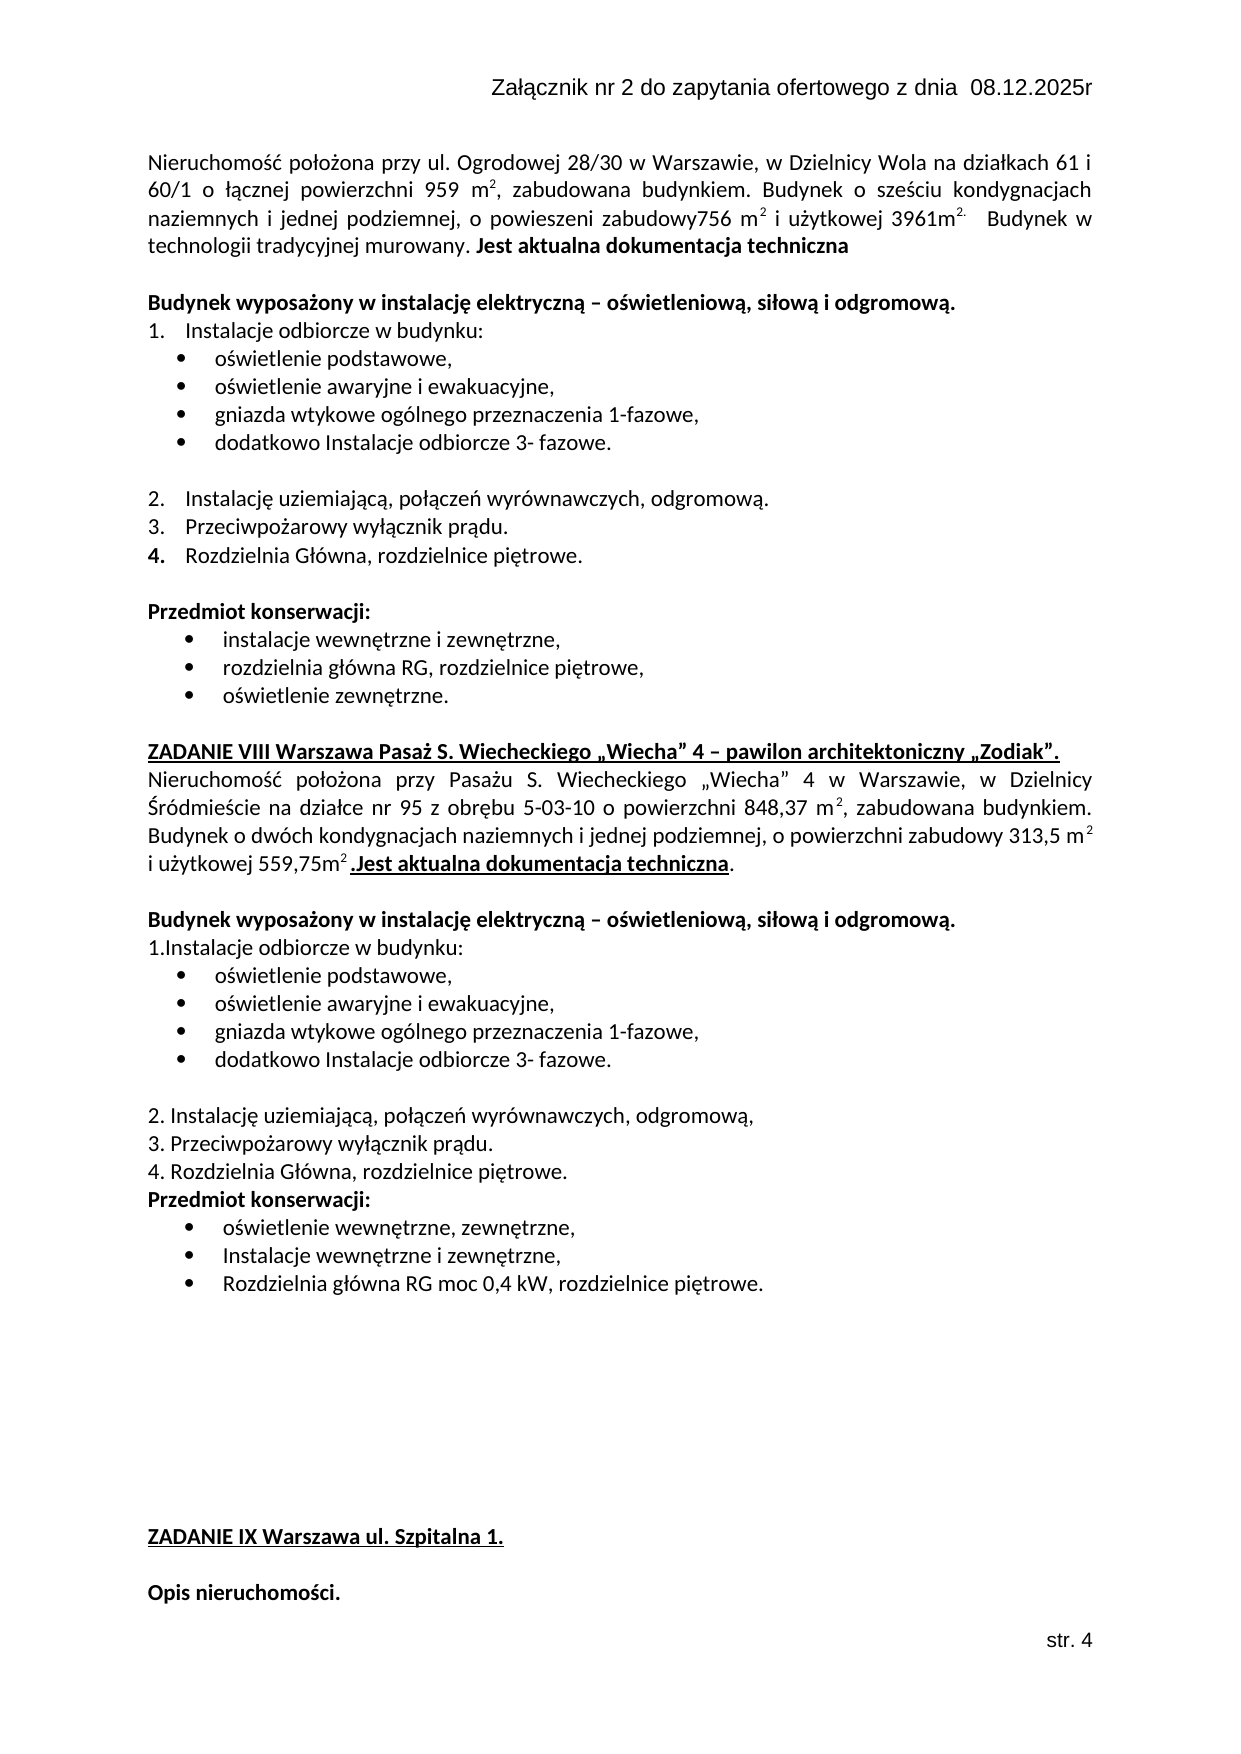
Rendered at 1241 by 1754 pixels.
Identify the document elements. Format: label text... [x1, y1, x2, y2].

text Przedmiot konserwacji: [148, 597, 1093, 625]
list oświetlenie awaryjne i ewakuacyjne, [177, 372, 1093, 400]
list Przeciwpożarowy wyłącznik prądu. [148, 512, 1093, 540]
text ZADANIE IX Warszawa ul. Szpitalna 1. [148, 1522, 1093, 1550]
text 3. Przeciwpożarowy wyłącznik prądu. [148, 1129, 1093, 1157]
text 1.Instalacje odbiorcze w budynku: [148, 933, 1093, 961]
list Instalacje odbiorcze w budynku: [148, 316, 1093, 344]
list rozdzielnia główna RG, rozdzielnice piętrowe, [185, 653, 1093, 681]
text ZADANIE VIII Warszawa Pasaż S. Wiecheckiego „Wiecha” 4 – pawilon architektoniczny „Zodiak”. [148, 737, 1093, 765]
text Opis nieruchomości. [148, 1578, 1093, 1606]
list dodatkowo Instalacje odbiorcze 3- fazowe. [177, 428, 1093, 456]
list Rozdzielnia główna RG moc 0,4 kW, rozdzielnice piętrowe. [185, 1269, 1093, 1298]
list Rozdzielnia Główna, rozdzielnice piętrowe. [148, 540, 1093, 569]
list oświetlenie wewnętrzne, zewnętrzne, [185, 1213, 1093, 1242]
text Budynek wyposażony w instalację elektryczną – oświetleniową, siłową i odgromową. [148, 288, 1093, 316]
list oświetlenie zewnętrzne. [185, 681, 1093, 709]
text 4. Rozdzielnia Główna, rozdzielnice piętrowe. [148, 1157, 1093, 1186]
list instalacje wewnętrzne i zewnętrzne, [185, 625, 1093, 653]
list gniazda wtykowe ogólnego przeznaczenia 1-fazowe, [177, 1017, 1093, 1045]
list gniazda wtykowe ogólnego przeznaczenia 1-fazowe, [177, 400, 1093, 428]
list oświetlenie awaryjne i ewakuacyjne, [177, 989, 1093, 1017]
text Przedmiot konserwacji: [148, 1186, 1093, 1213]
text Budynek wyposażony w instalację elektryczną – oświetleniową, siłową i odgromową. [148, 905, 1093, 933]
list dodatkowo Instalacje odbiorcze 3- fazowe. [177, 1045, 1093, 1073]
list Instalacje wewnętrzne i zewnętrzne, [185, 1242, 1093, 1269]
text Nieruchomość położona przy Pasażu S. Wiecheckiego „Wiecha” 4 w Warszawie, w Dzielnicy Śródmieście na działce nr 95 z obrębu 5-03-10 o powierzchni 848,37 m2, zabudowana budynkiem. Budynek o dwóch kondygnacjach naziemnych i jednej podziemnej, o powierzchni zabudowy 313,5 m2 i użytkowej 559,75m2 .Jest aktualna dokumentacja techniczna. [148, 765, 1093, 877]
text Nieruchomość położona przy ul. Ogrodowej 28/30 w Warszawie, w Dzielnicy Wola na działkach 61 i 60/1 o łącznej powierzchni 959 m2, zabudowana budynkiem. Budynek o sześciu kondygnacjach naziemnych i jednej podziemnej, o powieszeni zabudowy756 m2 i użytkowej 3961m2. Budynek w technologii tradycyjnej murowany. Jest aktualna dokumentacja techniczna [148, 148, 1093, 260]
list Instalację uziemiającą, połączeń wyrównawczych, odgromową. [148, 484, 1093, 512]
text 2. Instalację uziemiającą, połączeń wyrównawczych, odgromową, [148, 1101, 1093, 1129]
list oświetlenie podstawowe, [177, 961, 1093, 989]
list oświetlenie podstawowe, [177, 344, 1093, 372]
